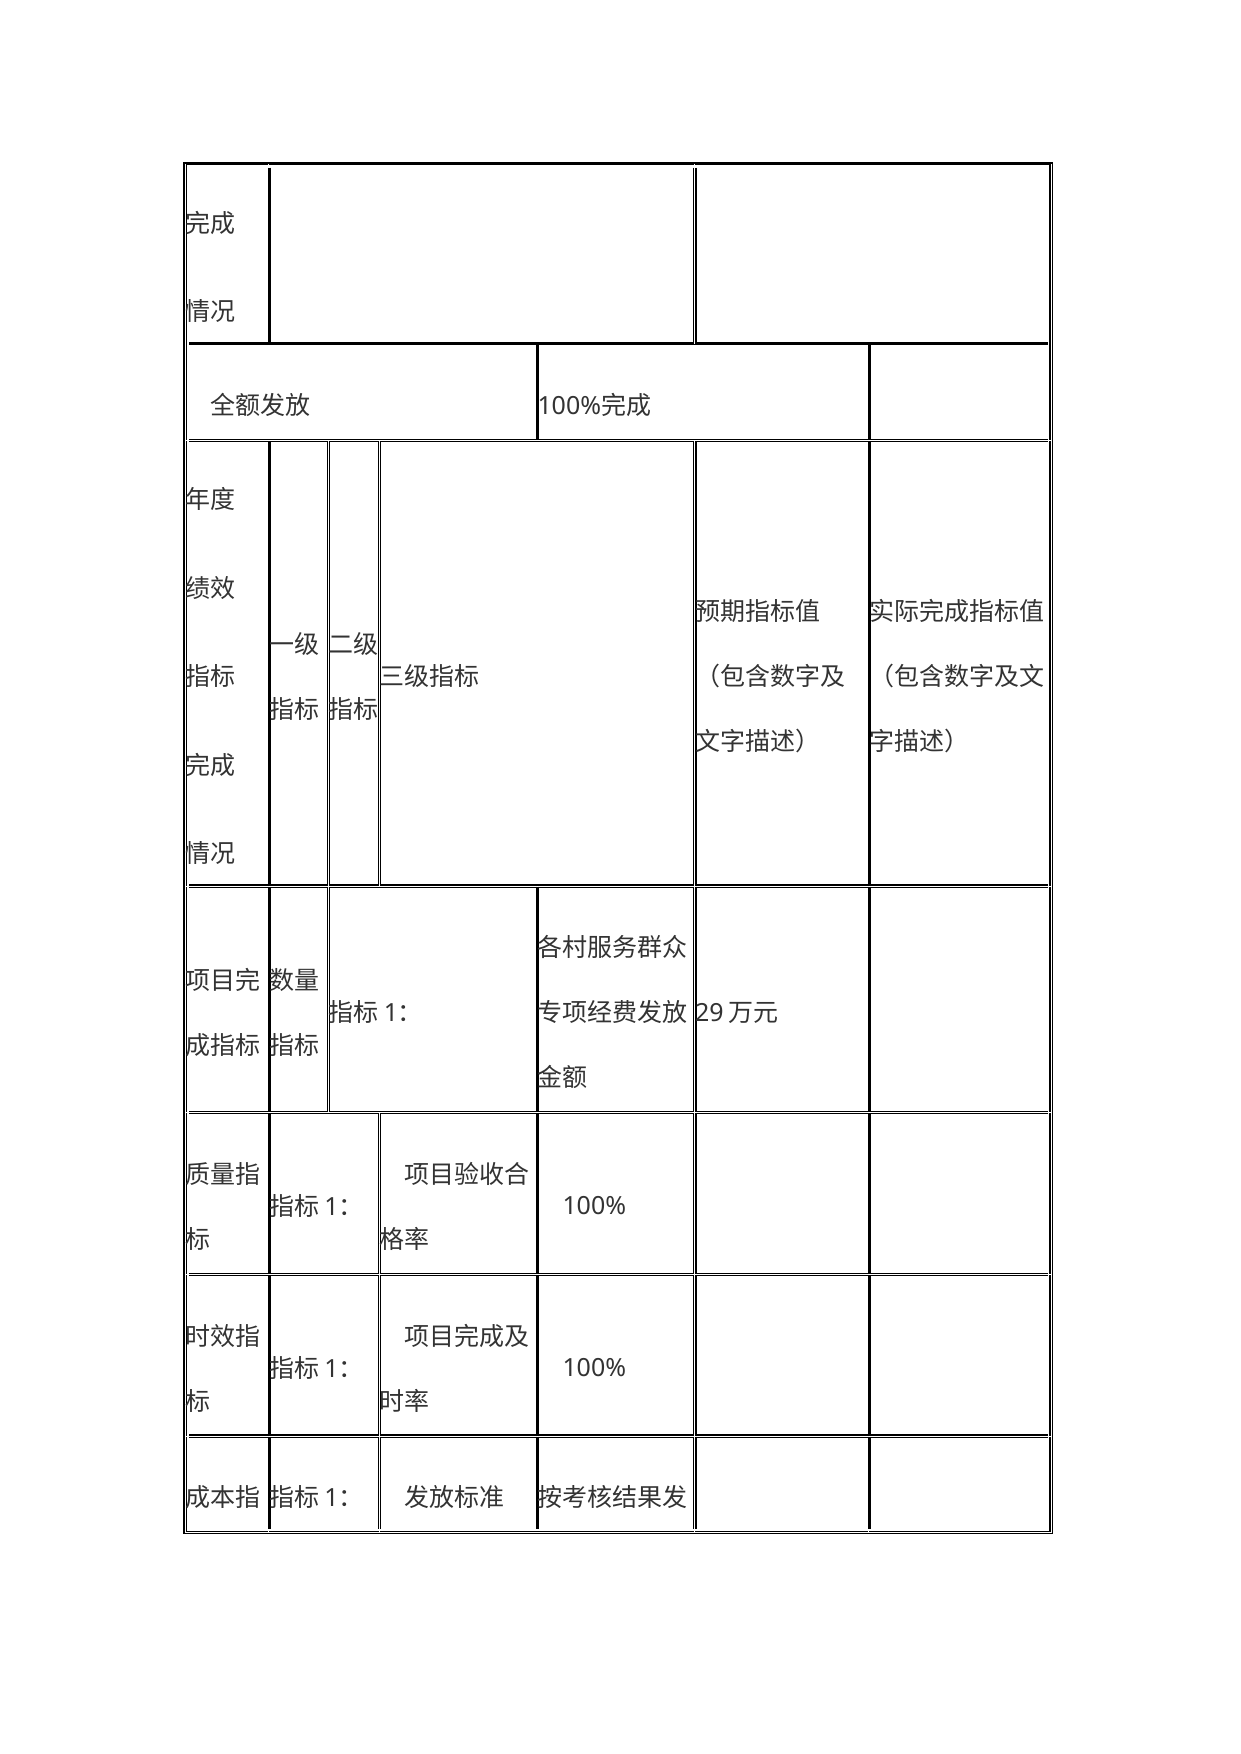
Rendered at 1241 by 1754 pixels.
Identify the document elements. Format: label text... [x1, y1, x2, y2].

table_cell 100% [539, 1114, 693, 1272]
table_cell 按考核结果发放 [537, 1434, 695, 1531]
table_cell 项目完成指标 [187, 884, 268, 1111]
table_cell 时效指标 [187, 1273, 268, 1434]
table_cell 100% [539, 1276, 693, 1434]
table_cell 项目验收合格率 [381, 1114, 536, 1272]
table_cell 全额发放 [187, 342, 536, 439]
table_cell 年度 目标 完成 情况 [187, 164, 269, 342]
table_cell 项目完成及时率 [381, 1276, 536, 1434]
table_cell 质量指标 [185, 1111, 269, 1272]
table_cell [871, 884, 1050, 1111]
table_cell [869, 1111, 1051, 1272]
table_cell 一级指标 [271, 442, 327, 884]
table_cell 发放标准 [380, 1438, 537, 1531]
table_cell 指标1： [269, 1438, 379, 1531]
table_cell 指标1： [330, 888, 536, 1111]
table_cell [871, 1273, 1050, 1434]
table_cell 年度 绩效 指标 完成 情况 [185, 439, 269, 884]
table_cell 实际完成目标 [695, 165, 1049, 342]
table_cell 各村服务群众专项经费发放金额 [539, 888, 693, 1111]
table_cell 数量指标 [271, 888, 327, 1111]
table_cell [871, 342, 1049, 439]
table_cell [697, 1276, 868, 1434]
table_cell 指标1： [271, 1114, 378, 1272]
table_cell [697, 1114, 868, 1272]
table_cell 指标1： [271, 1276, 378, 1434]
table_cell 成本指标 [187, 1434, 269, 1531]
table_cell [869, 1434, 1050, 1531]
table_cell 实际完成指标值（包含数字及文字描述） [869, 439, 1051, 884]
table_cell [695, 1438, 869, 1531]
table_cell 29万元 [697, 888, 868, 1111]
table_cell 预期目标 [269, 164, 695, 342]
table_cell 三级指标 [381, 442, 693, 884]
table_cell 二级指标 [330, 442, 378, 884]
table_cell 100%完成 [539, 345, 868, 439]
table_cell 预期指标值（包含数字及文字描述） [697, 442, 868, 884]
